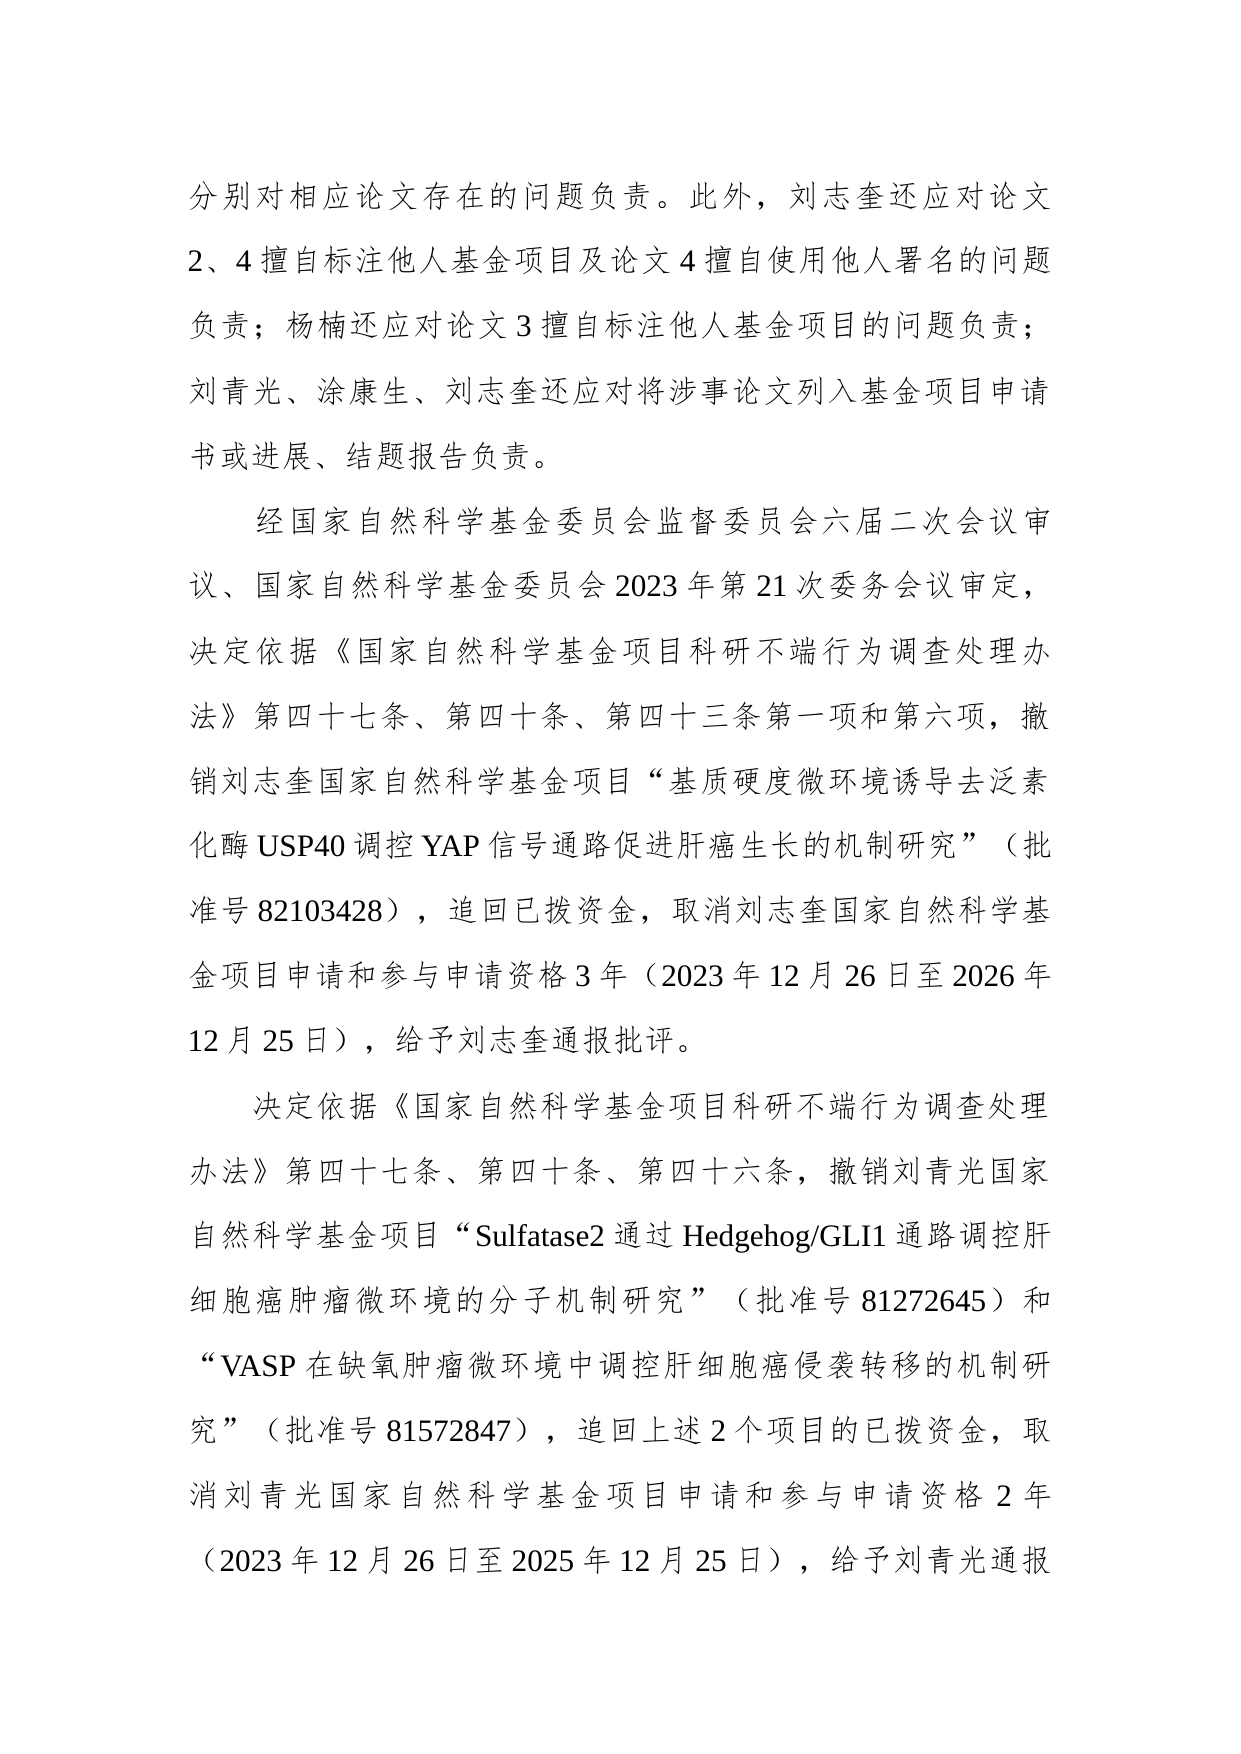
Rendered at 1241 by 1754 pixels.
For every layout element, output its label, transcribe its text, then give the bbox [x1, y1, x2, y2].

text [187, 162, 1053, 487]
text 经国家自然科学基金委员会监督委员会六届二次会议审议、国家自然科学基金委员会2023年第21次委务会议审定，决定依据《国家自然科学基金项目科研不端行为调查处理办法》第四十七条、第四十条、第四十三条第一项和第六项，撤销刘志奎国家自然科学基金项目“基质硬度微环境诱导去泛素化酶USP40调控YAP信号通路促进肝癌生长的机制研究”（批准号82103428），追回已拨资金，取消刘志奎国家自然科学基金项目申请和参与申请资格3年（2023年12月26日至2026年12月25日），给予刘志奎通报批评。 [187, 487, 1053, 1072]
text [187, 1072, 1053, 1592]
